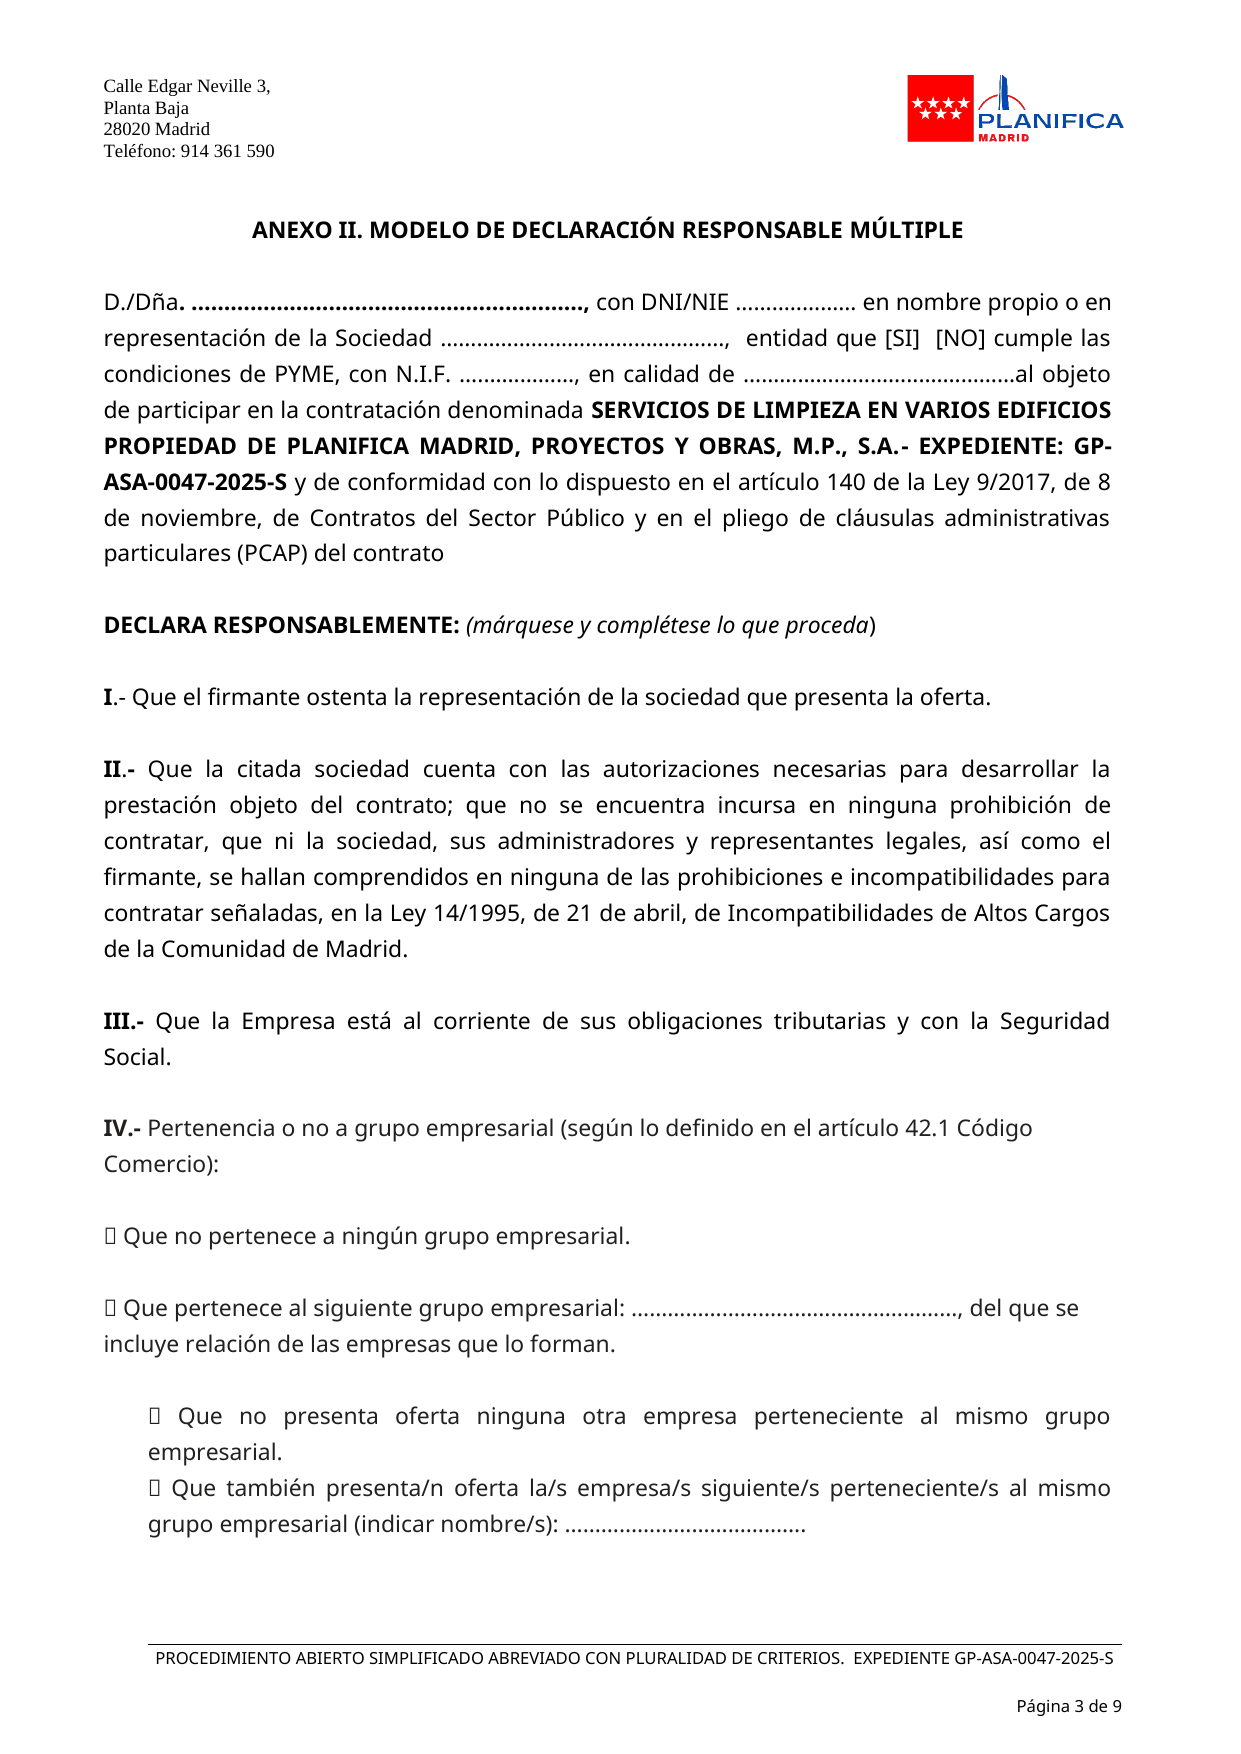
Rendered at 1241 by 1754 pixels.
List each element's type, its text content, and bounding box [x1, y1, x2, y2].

text IV.- Pertenencia o no a grupo empresarial (según lo definido en el artículo 42.1 Código Comercio): [103, 1112, 1112, 1179]
subtitle ANEXO II. MODELO DE DECLARACIÓN RESPONSABLE MÚLTIPLE [103, 214, 1112, 245]
text 􀂆 Que también presenta/n oferta la/s empresa/s siguiente/s perteneciente/s al mismo grupo empresarial (indicar nombre/s): …………………………………. [148, 1472, 1112, 1539]
picture [907, 75, 1130, 142]
text 􀂆 Que pertenece al siguiente grupo empresarial: ………………………………………………, del que se incluye relación de las empresas que lo forman. [103, 1292, 1112, 1359]
text II.- Que la citada sociedad cuenta con las autorizaciones necesarias para desarrollar la prestación objeto del contrato; que no se encuentra incursa en ninguna prohibición de contratar, que ni la sociedad, sus administradores y representantes legales, así como el firmante, se hallan comprendidos en ninguna de las prohibiciones e incompatibilidades para contratar señaladas, en la Ley 14/1995, de 21 de abril, de Incompatibilidades de Altos Cargos de la Comunidad de Madrid. [103, 753, 1112, 964]
text 􀂆 Que no presenta oferta ninguna otra empresa perteneciente al mismo grupo empresarial. [148, 1400, 1112, 1467]
text D./Dña. ……………………………………………………, con DNI/NIE ………..……… en nombre propio o en representación de la Sociedad ……………………..…………………, entidad que [SI] [NO] cumple las condiciones de PYME, con N.I.F. ….……………, en calidad de ………………………...……………al objeto de participar en la contratación denominada SERVICIOS DE LIMPIEZA EN VARIOS EDIFICIOS PROPIEDAD DE PLANIFICA MADRID, PROYECTOS Y OBRAS, M.P., S.A.- EXPEDIENTE: GP-ASA-0047-2025-S y de conformidad con lo dispuesto en el artículo 140 de la Ley 9/2017, de 8 de noviembre, de Contratos del Sector Público y en el pliego de cláusulas administrativas particulares (PCAP) del contrato [103, 286, 1112, 569]
text 􀂆 Que no pertenece a ningún grupo empresarial. [103, 1220, 1112, 1251]
text III.- Que la Empresa está al corriente de sus obligaciones tributarias y con la Seguridad Social. [103, 1004, 1112, 1072]
text DECLARA RESPONSABLEMENTE: (márquese y complétese lo que proceda) [103, 609, 1112, 641]
text I.- Que el firmante ostenta la representación de la sociedad que presenta la oferta. [103, 681, 1112, 712]
